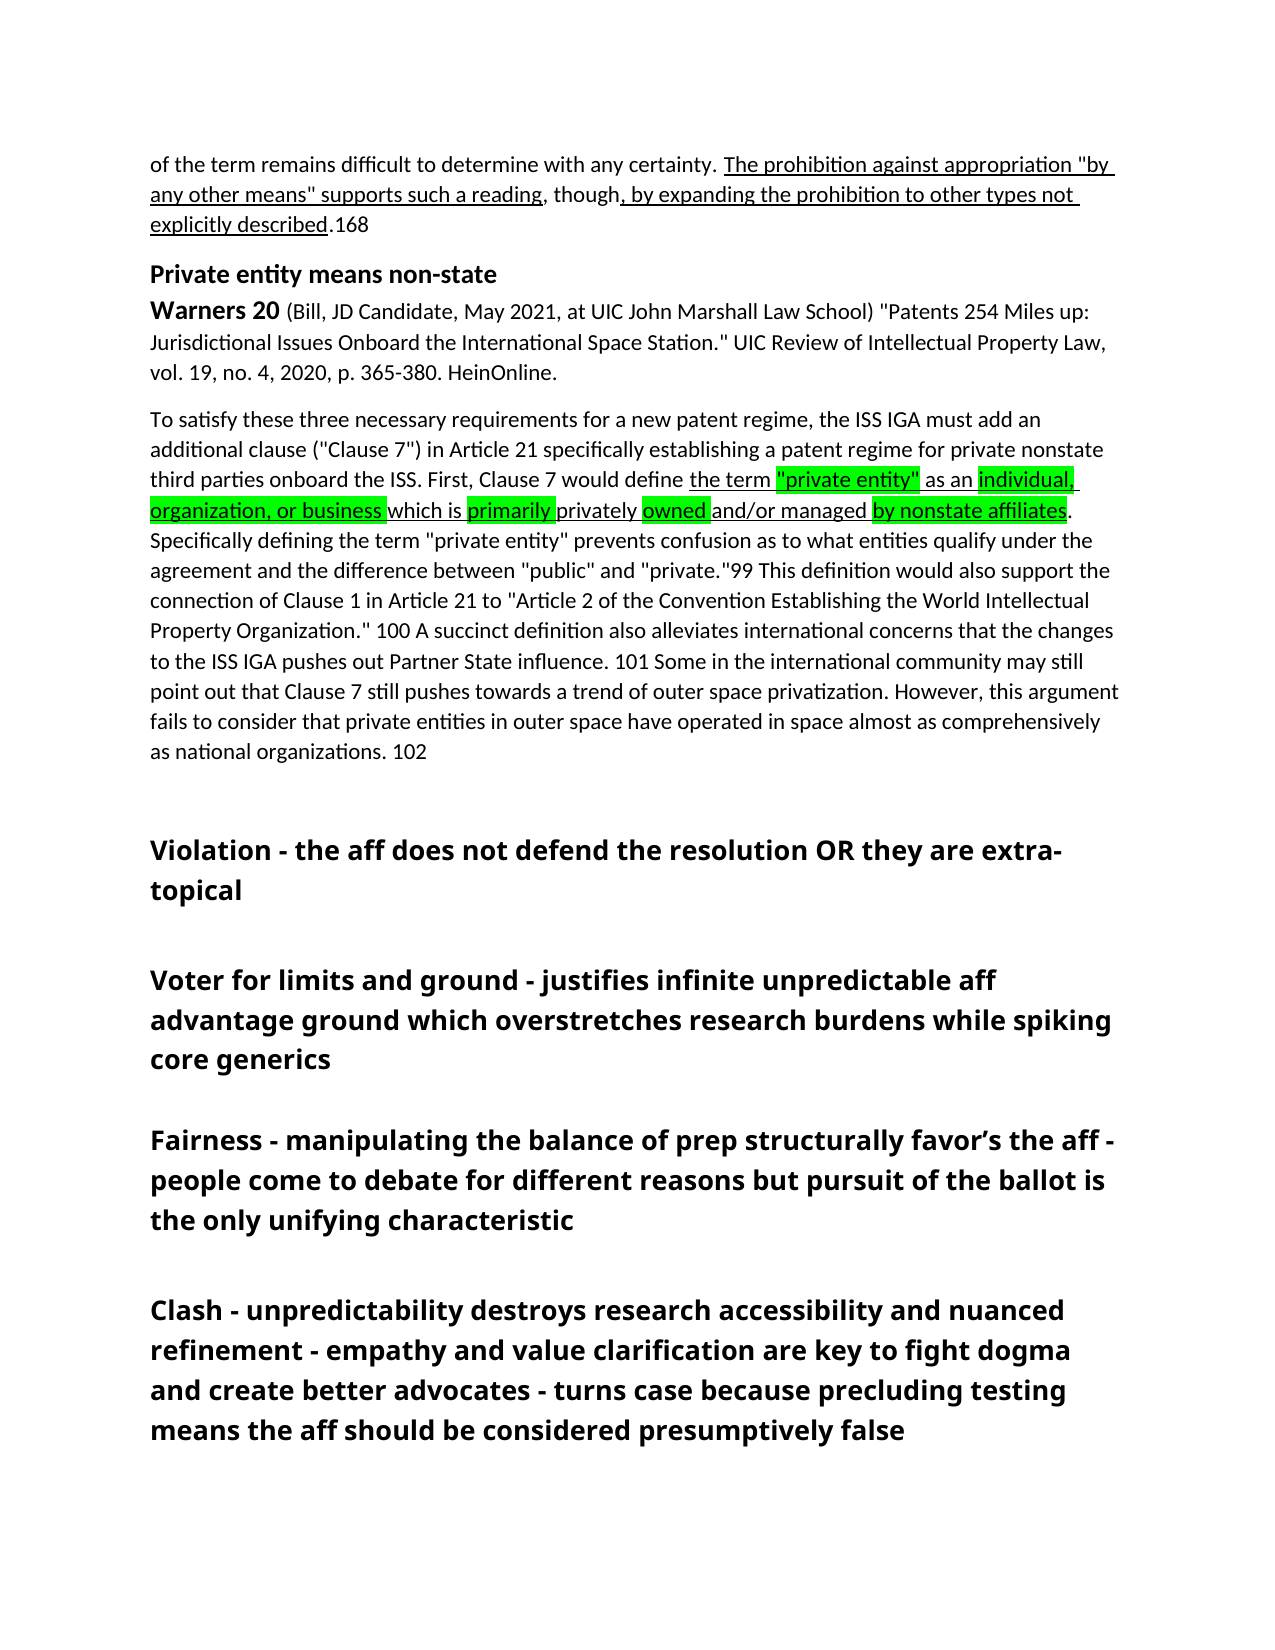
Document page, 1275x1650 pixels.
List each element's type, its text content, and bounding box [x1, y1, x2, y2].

subtitle Voter for limits and ground - justifies infinite unpredictable aff advantage ground which overstretches research burdens while spiking core generics [150, 961, 1125, 1078]
text To satisfy these three necessary requirements for a new patent regime, the ISS IGA must add an additional clause ("Clause 7") in Article 21 specifically establishing a patent regime for private nonstate third parties onboard the ISS. First, Clause 7 would define the term "private entity" as an individual, organization, or business which is primarily privately owned and/or managed by nonstate affiliates. Specifically defining the term "private entity" prevents confusion as to what entities qualify under the agreement and the difference between "public" and "private."99 This definition would also support the connection of Clause 1 in Article 21 to "Article 2 of the Convention Establishing the World Intellectual Property Organization." 100 A succinct definition also alleviates international concerns that the changes to the ISS IGA pushes out Partner State influence. 101 Some in the international community may still point out that Clause 7 still pushes towards a trend of outer space privatization. However, this argument fails to consider that private entities in outer space have operated in space almost as comprehensively as national organizations. 102 [150, 405, 1125, 766]
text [150, 150, 1125, 238]
subtitle Private entity means non-state [150, 257, 1125, 290]
subtitle Clash - unpredictability destroys research accessibility and nuanced refinement - empathy and value clarification are key to fight dogma and create better advocates - turns case because precluding testing means the aff should be considered presumptively false [150, 1292, 1125, 1448]
text Warners 20 (Bill, JD Candidate, May 2021, at UIC John Marshall Law School) "Patents 254 Miles up: Jurisdictional Issues Onboard the International Space Station." UIC Review of Intellectual Property Law, vol. 19, no. 4, 2020, p. 365-380. HeinOnline. [150, 293, 1125, 386]
subtitle Fairness - manipulating the balance of prep structurally favor’s the aff - people come to debate for different reasons but pursuit of the ballot is the only unifying characteristic [150, 1122, 1125, 1238]
subtitle Violation - the aff does not defend the resolution OR they are extra-topical [150, 831, 1125, 908]
